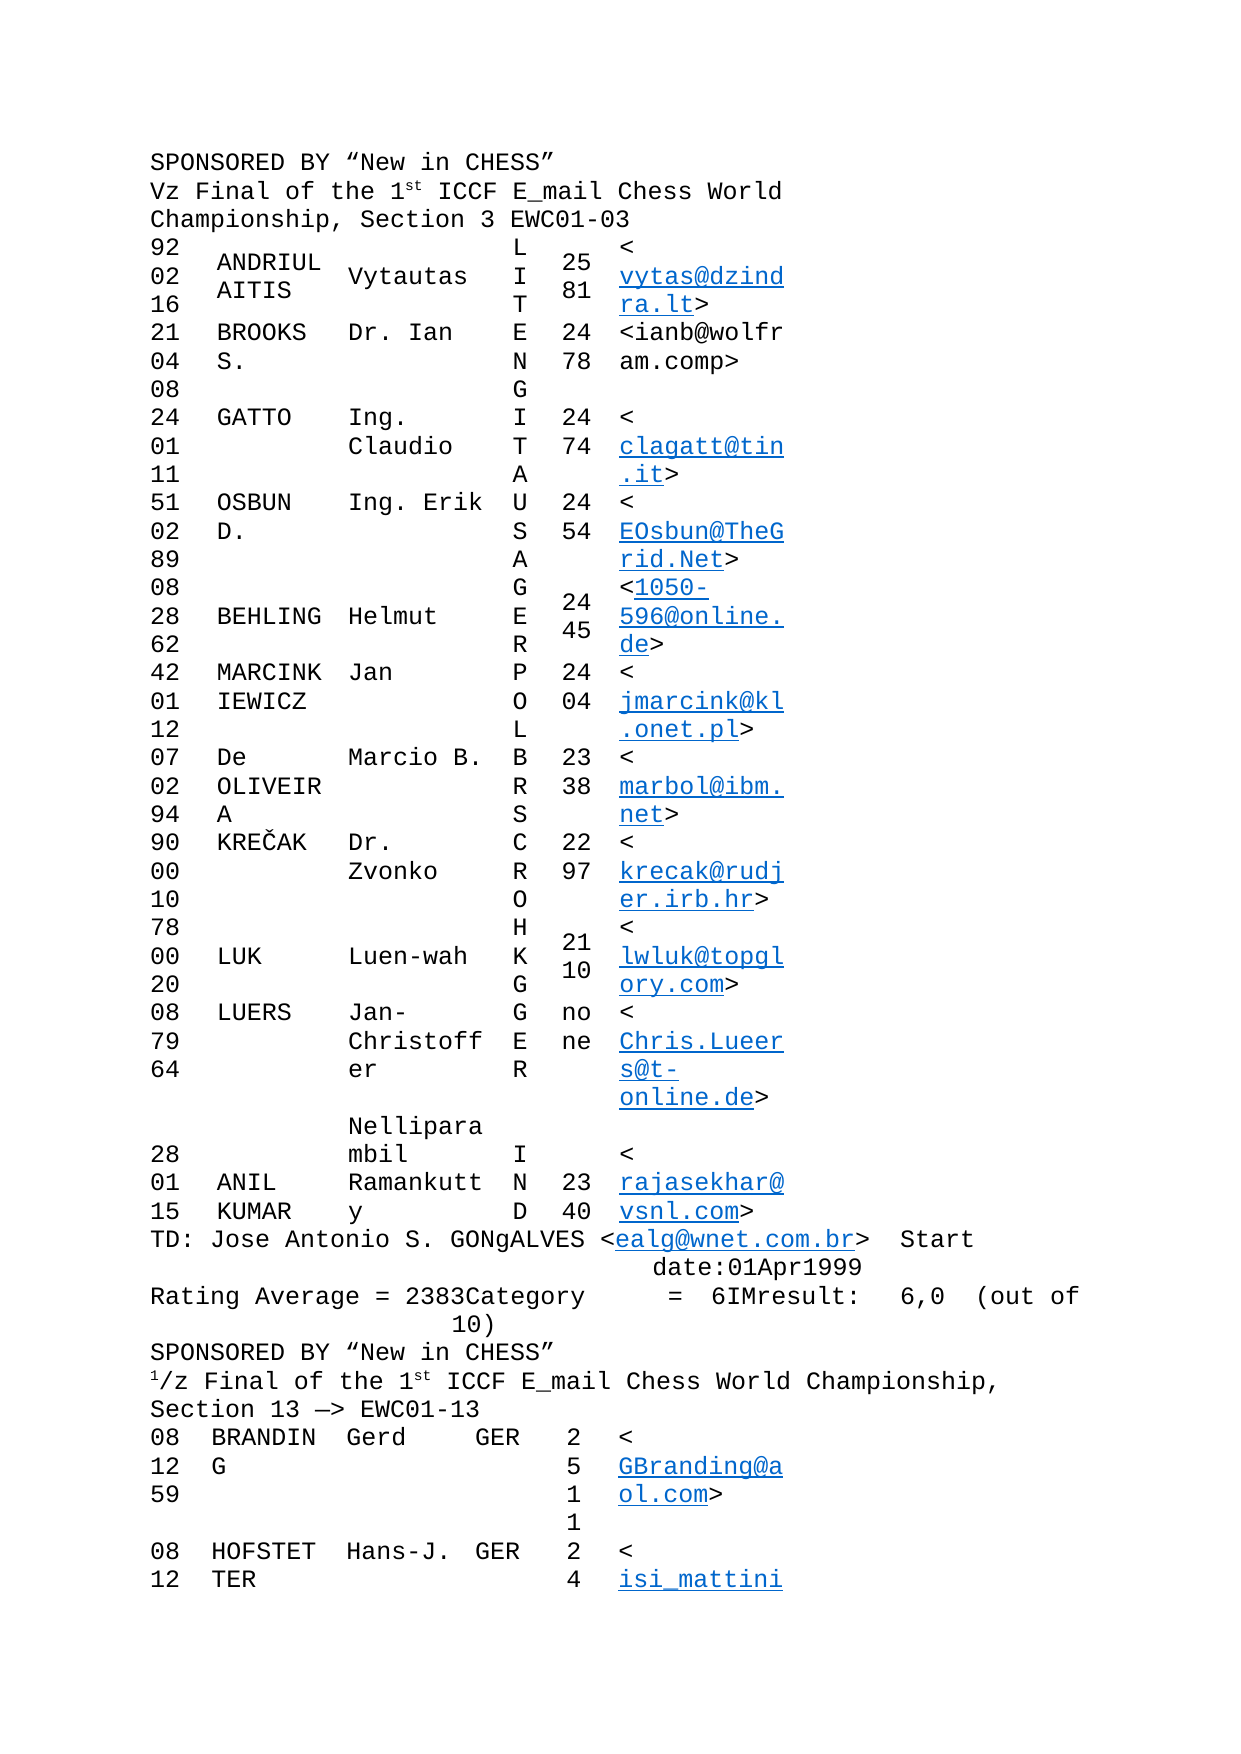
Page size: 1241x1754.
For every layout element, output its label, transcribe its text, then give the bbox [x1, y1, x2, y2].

table_cell 087964 [139, 1000, 205, 1113]
table_cell CRO [501, 830, 550, 915]
table_header GER [464, 1425, 555, 1538]
table_header 2511 [555, 1425, 607, 1538]
table_cell 070294 [139, 745, 205, 830]
table_cell ITA [501, 405, 550, 490]
table_cell 2581 [550, 235, 608, 320]
table_cell HKG [501, 915, 550, 1000]
table_cell <jmarcink@kl.onet.pl> [608, 660, 800, 745]
table_cell <EOsbun@TheGrid.Net> [608, 490, 800, 575]
table_cell 2478 [550, 320, 608, 405]
table_cell Luen-wah [337, 915, 501, 1000]
table_cell 2454 [550, 490, 608, 575]
table_cell 240111 [139, 405, 205, 490]
table_cell GATTO [205, 405, 337, 490]
table_cell <ianb@wolfram.comp> [608, 320, 800, 405]
table_cell BRS [501, 745, 550, 830]
table_cell GER [501, 575, 550, 660]
table_header 081259 [139, 1425, 200, 1538]
table_cell <vytas@dzindra.lt> [608, 235, 800, 320]
table_cell <krecak@rudjer.irb.hr> [608, 830, 800, 915]
table_header SPONSORED BY “New in CHESS” Vz Final of the 1st ICCF E_mail Chess World Championship, Section 3 EWC01-03 [139, 150, 800, 235]
table_cell 2445 [550, 575, 608, 660]
table_cell LUK [205, 915, 337, 1000]
table_cell OSBUN D. [205, 490, 337, 575]
table_cell Marcio B. [337, 745, 501, 830]
table_cell <marbol@ibm.net> [608, 745, 800, 830]
table_cell 2474 [550, 405, 608, 490]
table_cell 081217 [139, 1538, 200, 1595]
table_cell POL [501, 660, 550, 745]
table_cell Nelliparambil Ramankutty [337, 1113, 501, 1227]
table_cell Ing. Erik [337, 490, 501, 575]
table_cell <lwluk@topglory.com> [608, 915, 800, 1000]
table_cell ANDRIULAITIS [205, 235, 337, 320]
table_cell Jan [337, 660, 501, 745]
table_cell 920216 [139, 235, 205, 320]
table_cell ENG [501, 320, 550, 405]
table_cell <rajasekhar@vsnl.com> [608, 1113, 800, 1227]
table_cell BROOKS S. [205, 320, 337, 405]
table_cell 900010 [139, 830, 205, 915]
table_cell Vytautas [337, 235, 501, 320]
table_cell 210408 [139, 320, 205, 405]
table_cell Helmut [337, 575, 501, 660]
table_cell Hans-J. [335, 1538, 463, 1595]
table_cell 2404 [550, 660, 608, 745]
table_cell MARCINKIEWICZ [205, 660, 337, 745]
table_cell 780020 [139, 915, 205, 1000]
table_cell <clagatt@tin.it> [608, 405, 800, 490]
table_cell Jan-Christoffer [337, 1000, 501, 1113]
table_cell 082862 [139, 575, 205, 660]
table_cell 2497 [555, 1538, 607, 1595]
table_cell USA [501, 490, 550, 575]
table_header BRANDING [200, 1425, 335, 1538]
table_cell 510289 [139, 490, 205, 575]
table_cell Ing. Claudio [337, 405, 501, 490]
table_cell GER [501, 1000, 550, 1113]
table_cell 2110 [550, 915, 608, 1000]
table_cell De OLIVEIRA [205, 745, 337, 830]
table_cell HOFSTETTER [200, 1538, 335, 1595]
table_header <GBranding@aol.com> [607, 1425, 801, 1538]
table_cell 280115 [139, 1113, 205, 1227]
table_cell 2340 [550, 1113, 608, 1227]
text SPONSORED BY “New in CHESS” [150, 1340, 1090, 1368]
text TD: Jose Antonio S. GONgALVES <ealg@wnet.com.br> Start date: 01 Apr 1999 [150, 1227, 1090, 1283]
table_cell LIT [501, 235, 550, 320]
table_cell BEHLING [205, 575, 337, 660]
table_cell KREČAK [205, 830, 337, 915]
table_cell none [550, 1000, 608, 1113]
table_cell 2338 [550, 745, 608, 830]
text 1/z Final of the 1st ICCF E_mail Chess World Championship, Section 13 —> EWC01-13 [150, 1368, 1090, 1425]
table_cell <Chris.Lueers@t-online.de> [608, 1000, 800, 1113]
table_cell ANIL KUMAR [205, 1113, 337, 1227]
table_cell 420112 [139, 660, 205, 745]
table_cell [607, 1538, 801, 1595]
table_cell 2297 [550, 830, 608, 915]
table_cell GER [464, 1538, 555, 1595]
text Rating Average = 2383 Category = 6 IM result: 6,0 (out of 10) [150, 1283, 1090, 1340]
table_cell LUERS [205, 1000, 337, 1113]
table_cell Dr. Ian [337, 320, 501, 405]
table_cell IND [501, 1113, 550, 1227]
table_cell <1050-596@online.de> [608, 575, 800, 660]
table_cell Dr. Zvonko [337, 830, 501, 915]
table_header Gerd [335, 1425, 463, 1538]
